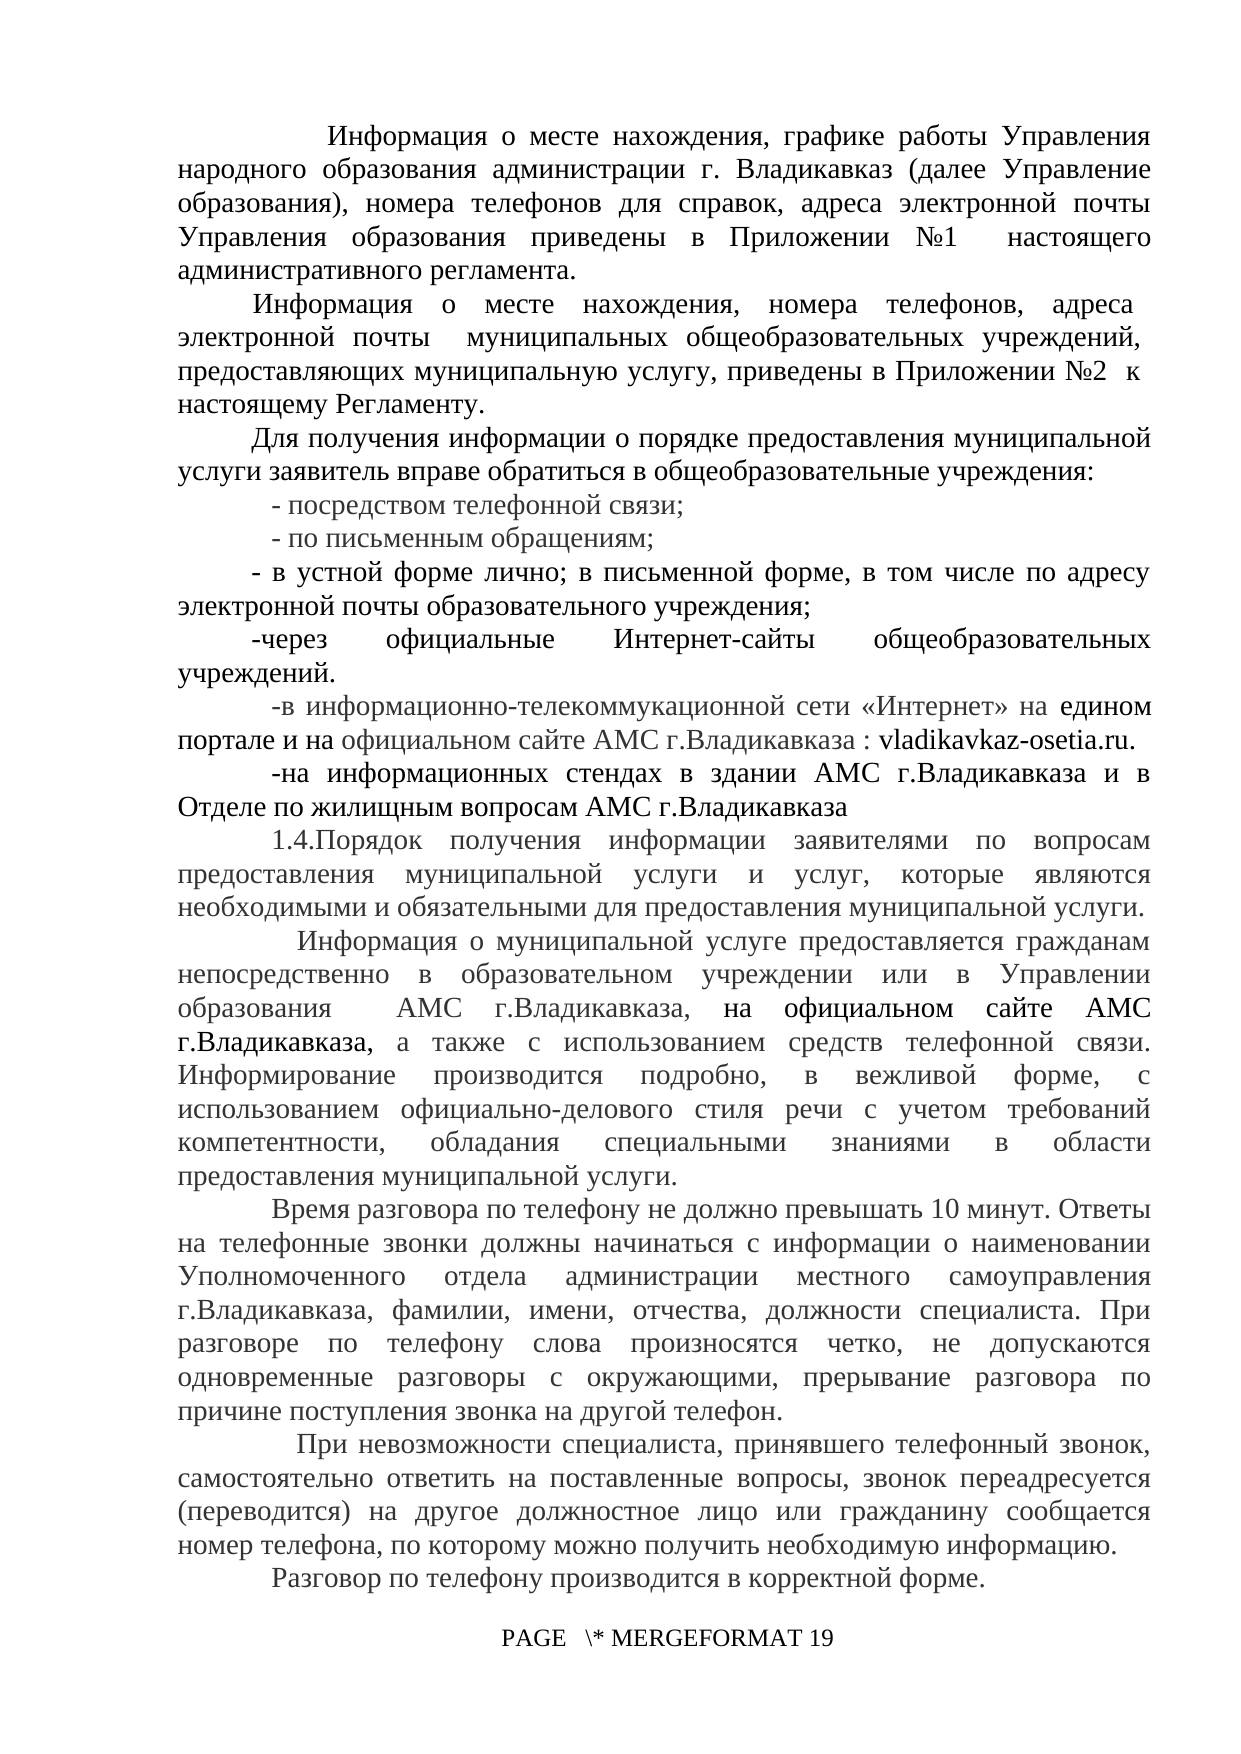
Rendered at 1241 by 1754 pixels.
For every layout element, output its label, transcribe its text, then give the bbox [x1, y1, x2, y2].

text Для получения информации о порядке предоставления муниципальной услуги заявитель вправе обратиться в общеобразовательные учреждения: [177, 420, 1152, 487]
text Разговор по телефону производится в корректной форме. [177, 1560, 1152, 1594]
text 1.4.Порядок получения информации заявителями по вопросам предоставления муниципальной услуги и услуг, которые являются необходимыми и обязательными для предоставления муниципальной услуги. [177, 822, 1152, 923]
text При невозможности специалиста, принявшего телефонный звонок, самостоятельно ответить на поставленные вопросы, звонок переадресуется (переводится) на другое должностное лицо или гражданину сообщается номер телефона, по которому можно получить необходимую информацию. [177, 1426, 1152, 1560]
text -в информационно-телекоммукационной сети «Интернет» на едином портале и на официальном сайте АМС г.Владикавказа : vladikavkaz-osetia.ru. [177, 688, 1152, 755]
text - по письменным обращениям; [177, 521, 1152, 554]
text - в устной форме лично; в письменной форме, в том числе по адресу электронной почты образовательного учреждения; [177, 554, 1152, 621]
text Информация о месте нахождения, графике работы Управления народного образования администрации г. Владикавказ (далее Управление образования), номера телефонов для справок, адреса электронной почты Управления образования приведены в Приложении №1 настоящего административного регламента. [177, 118, 1152, 286]
text -на информационных стендах в здании АМС г.Владикавказа и в Отделе по жилищным вопросам АМС г.Владикавказа [177, 755, 1152, 822]
text Время разговора по телефону не должно превышать 10 минут. Ответы на телефонные звонки должны начинаться с информации о наименовании Уполномоченного отдела администрации местного самоуправления г.Владикавказа, фамилии, имени, отчества, должности специалиста. При разговоре по телефону слова произносятся четко, не допускаются одновременные разговоры с окружающими, прерывание разговора по причине поступления звонка на другой телефон. [177, 1191, 1152, 1426]
text Информация о месте нахождения, номера телефонов, адреса электронной почты муниципальных общеобразовательных учреждений, предоставляющих муниципальную услугу, приведены в Приложении №2 к настоящему Регламенту. [177, 286, 1141, 420]
text Информация о муниципальной услуге предоставляется гражданам непосредственно в образовательном учреждении или в Управлении образования АМС г.Владикавказа, на официальном сайте АМС г.Владикавказа, а также с использованием средств телефонной связи. Информирование производится подробно, в вежливой форме, с использованием официально-делового стиля речи с учетом требований компетентности, обладания специальными знаниями в области предоставления муниципальной услуги. [177, 923, 1152, 1191]
text - посредством телефонной связи; [177, 487, 1152, 521]
text -через официальные Интернет-сайты общеобразовательных учреждений. [177, 621, 1152, 688]
